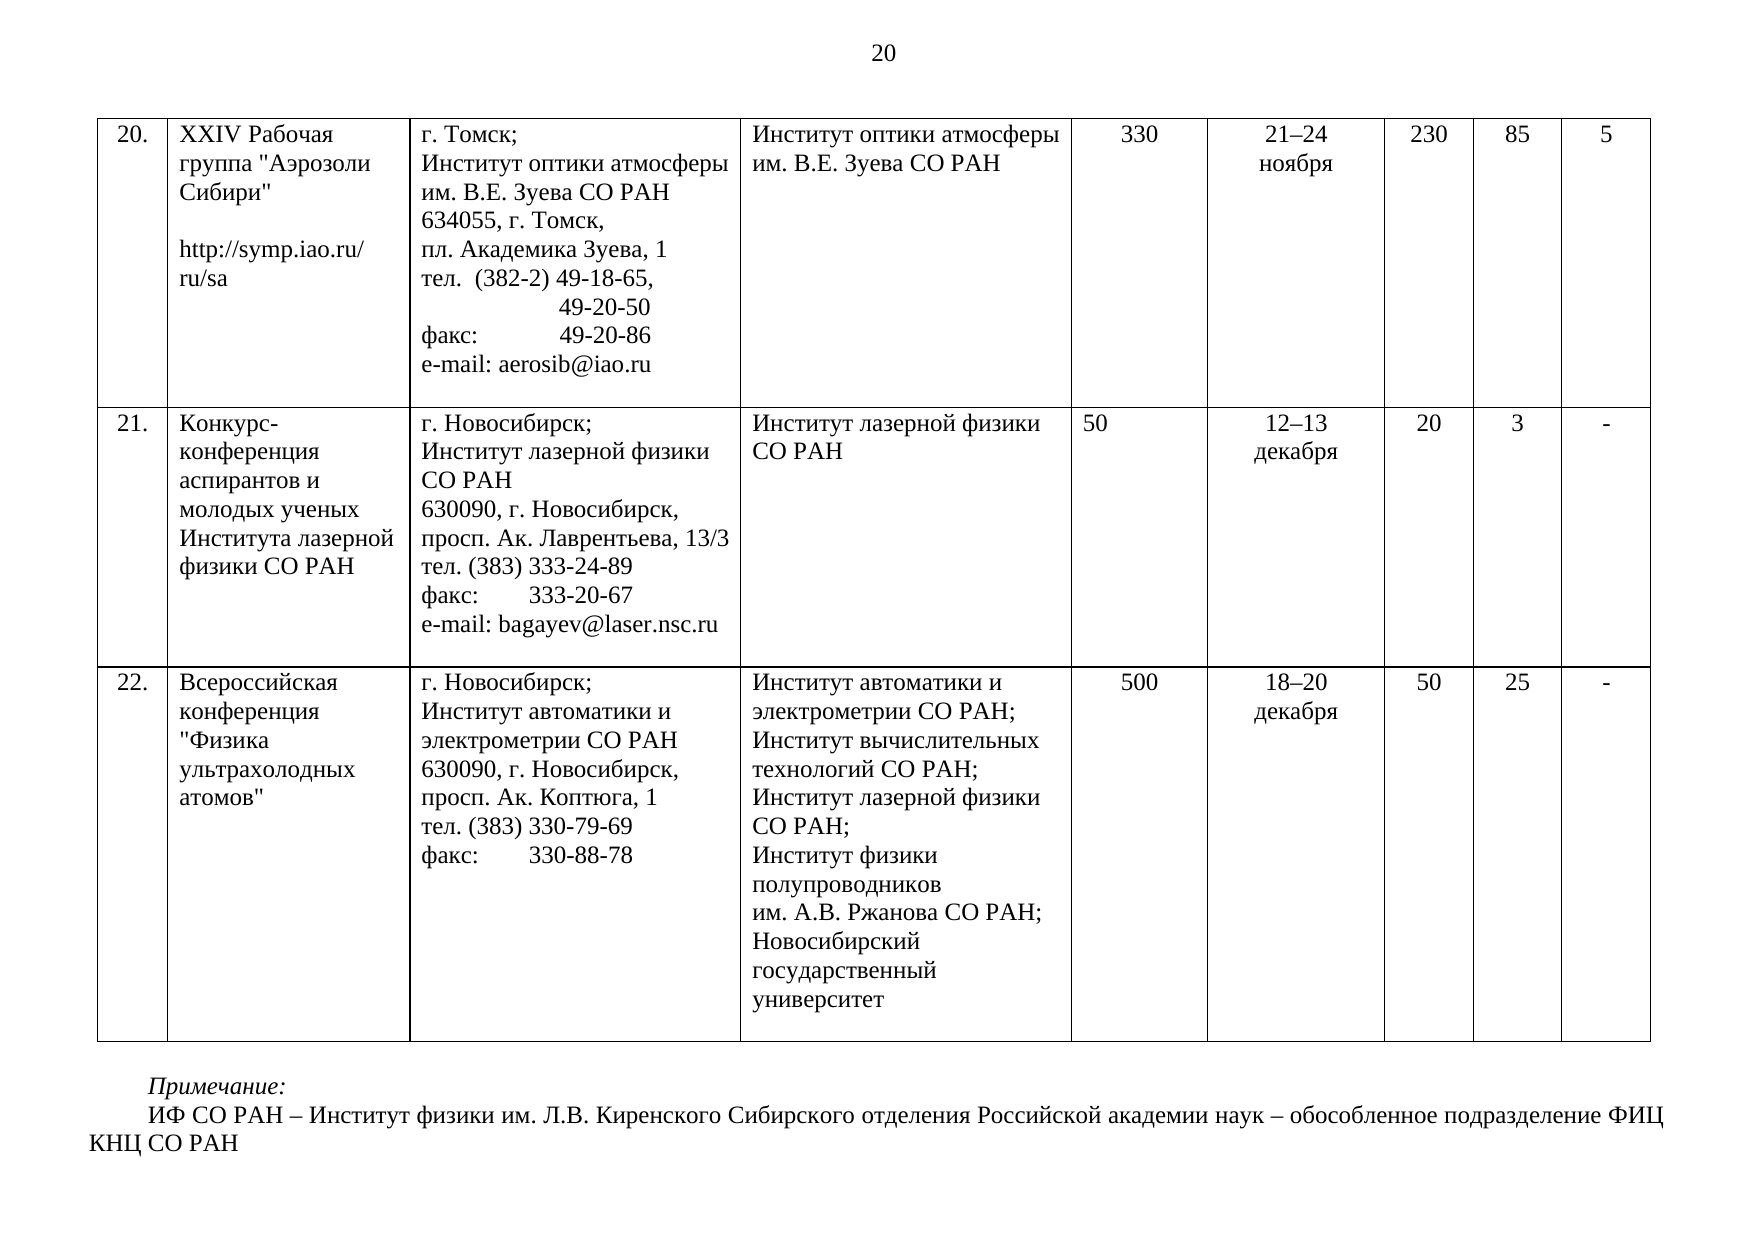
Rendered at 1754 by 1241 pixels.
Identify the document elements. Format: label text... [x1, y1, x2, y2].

table_cell - [1562, 408, 1650, 666]
table_cell 330 [1072, 119, 1207, 407]
table_cell г. Томск; Институт оптики атмосферы им. В.Е. Зуева СО РАН 634055, г. Томск, пл. Академика Зуева, 1 тел. (382-2) 49-18-65, 49-20-50 факс: 49-20-86 e-mail: aerosib@iao.ru [411, 119, 740, 407]
table_cell 25 [1474, 668, 1561, 1041]
table_cell Институт оптики атмосферы им. В.Е. Зуева СО РАН [741, 119, 1071, 407]
table_cell Конкурс-конференция аспирантов и молодых ученых Института лазерной физики СО РАН [168, 408, 409, 666]
table_cell г. Новосибирск; Институт автоматики и электрометрии СО РАН 630090, г. Новосибирск, просп. Ак. Коптюга, 1 тел. (383) 330-79-69 факс: 330-88-78 [411, 668, 740, 1041]
table_cell 21–24 ноября [1208, 119, 1384, 407]
table_cell - [1562, 668, 1650, 1041]
table_cell 3 [1474, 408, 1561, 666]
table_cell Институт лазерной физики СО РАН [741, 408, 1071, 666]
table_cell Институт автоматики и электрометрии СО РАН; Институт вычислительных технологий СО РАН; Институт лазерной физики СО РАН; Институт физики полупроводников им. А.В. Ржанова СО РАН; Новосибирский государственный университет [741, 668, 1071, 1041]
table_cell 20. [98, 119, 167, 407]
table_cell 85 [1474, 119, 1561, 407]
text Примечание: [89, 1071, 1665, 1100]
table_cell 50 [1072, 408, 1207, 666]
table_cell 21. [98, 408, 167, 666]
table_cell Всероссийская конференция "Физика ультрахолодных атомов" [168, 668, 409, 1041]
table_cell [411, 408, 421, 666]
table_cell 12–13 декабря [1208, 408, 1384, 666]
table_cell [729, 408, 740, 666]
table_cell 50 [1385, 668, 1473, 1041]
table_cell XXIV Рабочая группа "Аэрозоли Сибири" http://symp.iao.ru/ru/sa [168, 119, 409, 407]
table_cell 22. [98, 668, 167, 1041]
table_cell 20 [1385, 408, 1473, 666]
table_cell 230 [1385, 119, 1473, 407]
text ИФ СО РАН – Институт физики им. Л.В. Киренского Сибирского отделения Российской академии наук – обособленное подразделение ФИЦ КНЦ СО РАН [89, 1100, 1665, 1157]
table_cell 500 [1072, 668, 1207, 1041]
table_cell 5 [1562, 119, 1650, 407]
table_cell 18–20 декабря [1208, 668, 1384, 1041]
